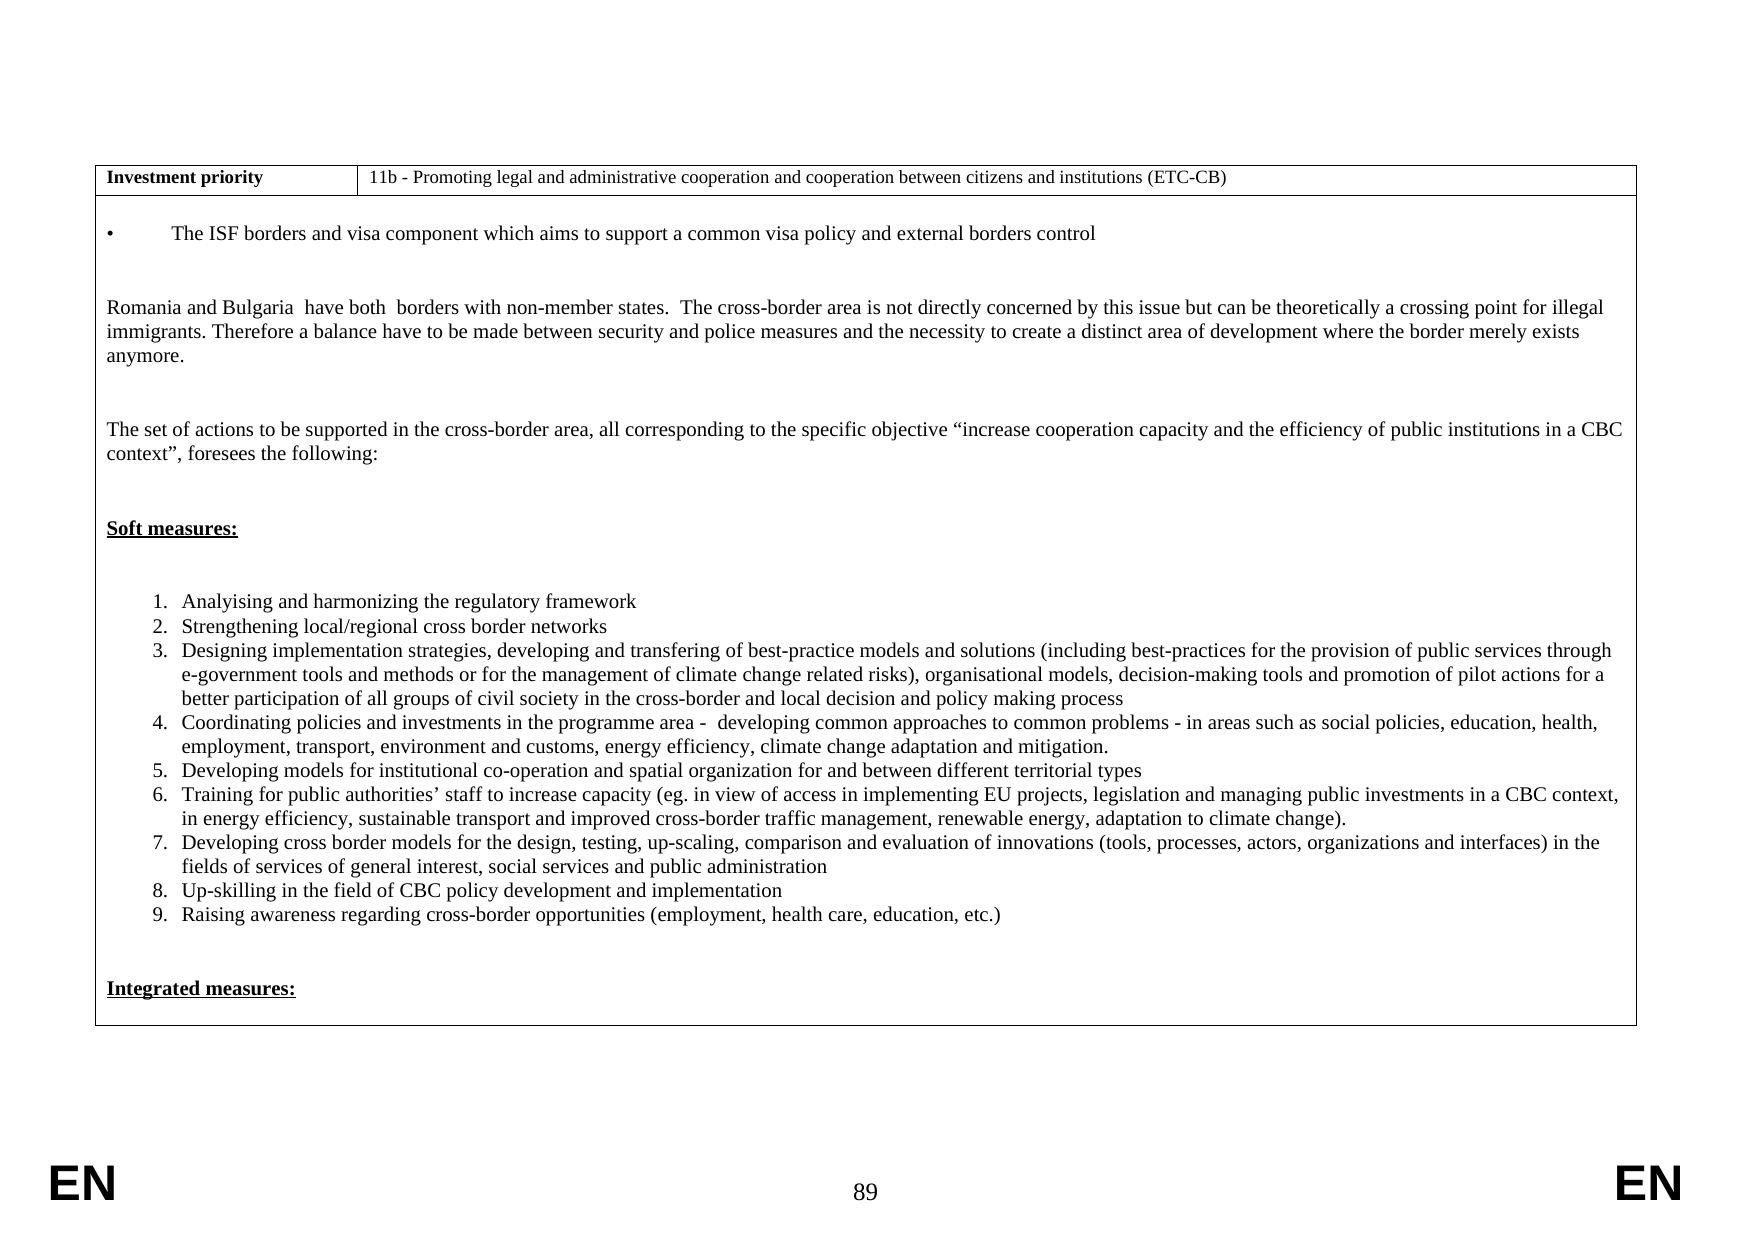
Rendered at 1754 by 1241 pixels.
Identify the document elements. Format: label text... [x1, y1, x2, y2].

table_header 11b - Promoting legal and administrative cooperation and cooperation between citizens and institutions (ETC-CB) [358, 166, 1636, 195]
table_header Investment priority [96, 166, 357, 195]
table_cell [96, 196, 1636, 1025]
